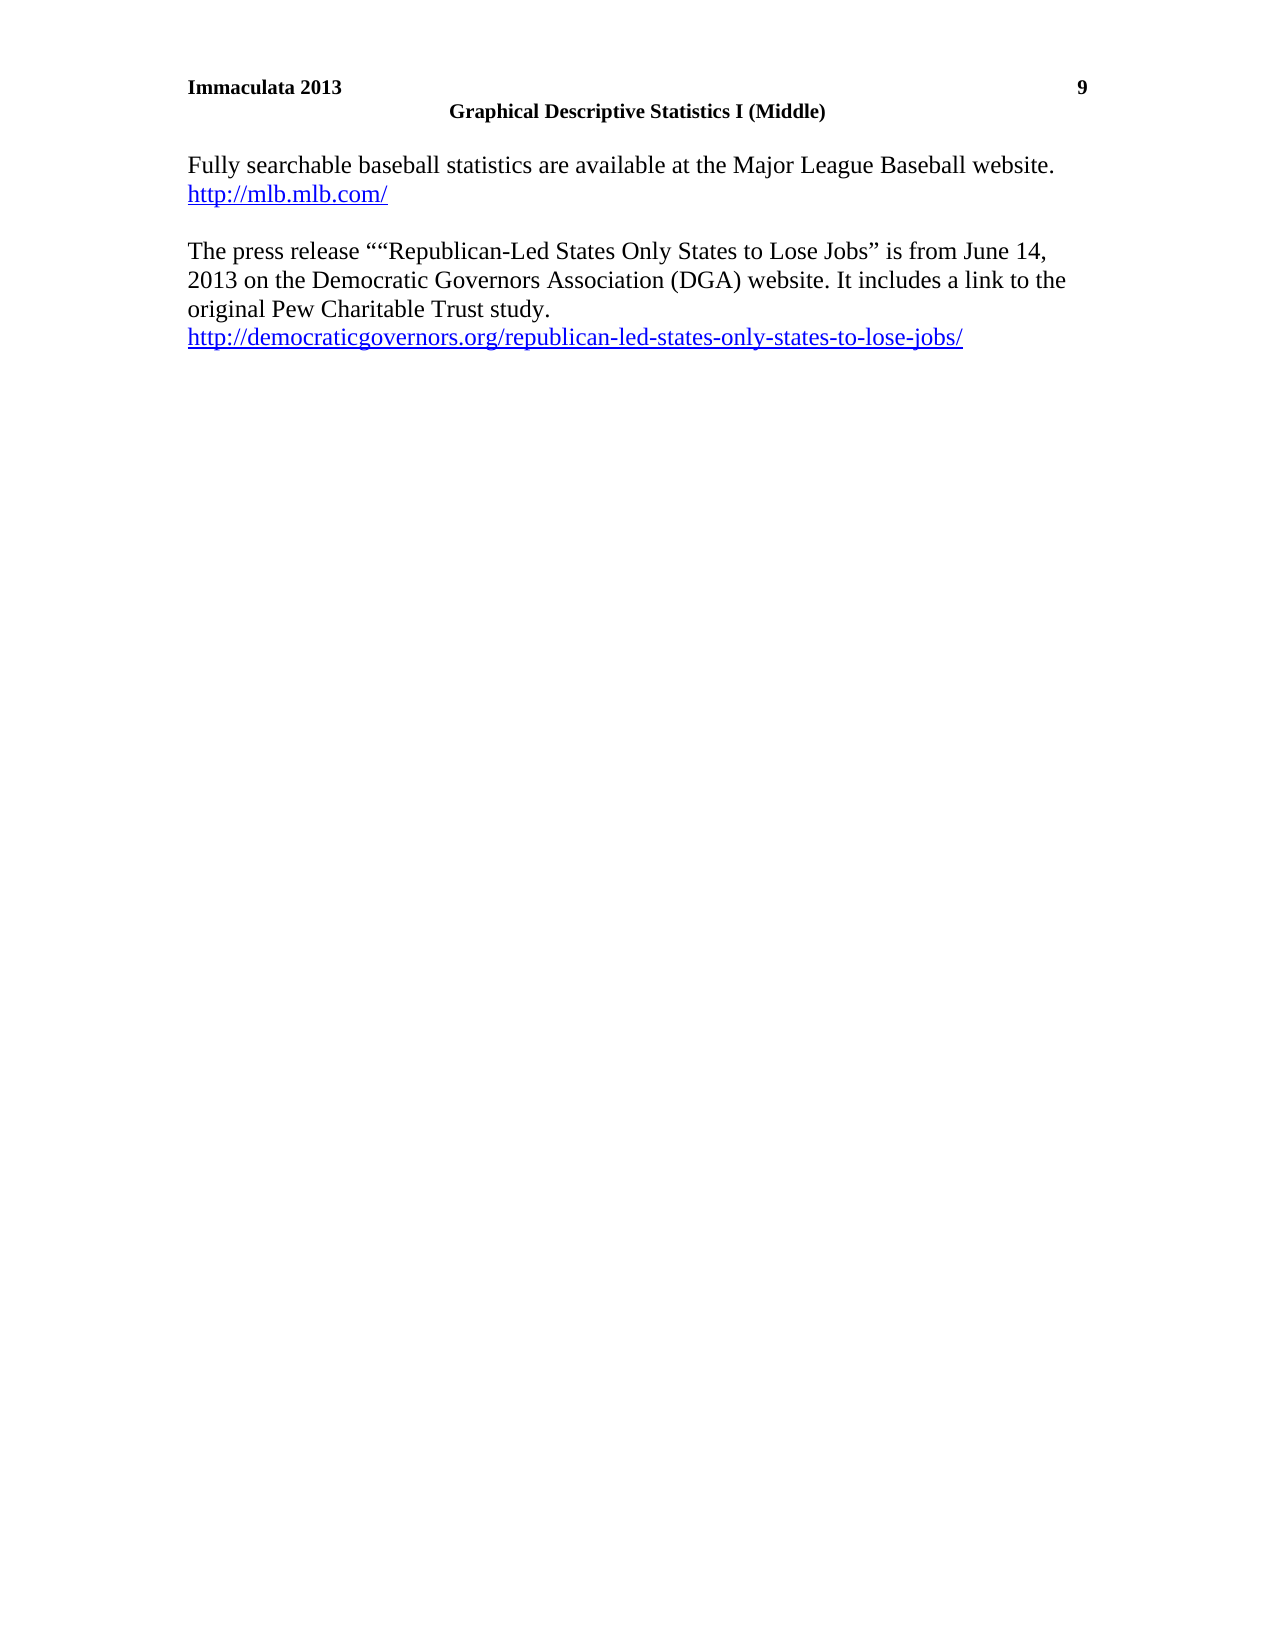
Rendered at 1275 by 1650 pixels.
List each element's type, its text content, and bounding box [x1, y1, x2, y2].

text Fully searchable baseball statistics are available at the Major League Baseball website. [187, 150, 1087, 179]
text http://democraticgovernors.org/republican-led-states-only-states-to-lose-jobs/ [187, 322, 1087, 351]
text http://mlb.mlb.com/ [187, 179, 1087, 207]
text The press release ““Republican-Led States Only States to Lose Jobs” is from June 14, 2013 on the Democratic Governors Association (DGA) website. It includes a link to the original Pew Charitable Trust study. [187, 236, 1087, 322]
